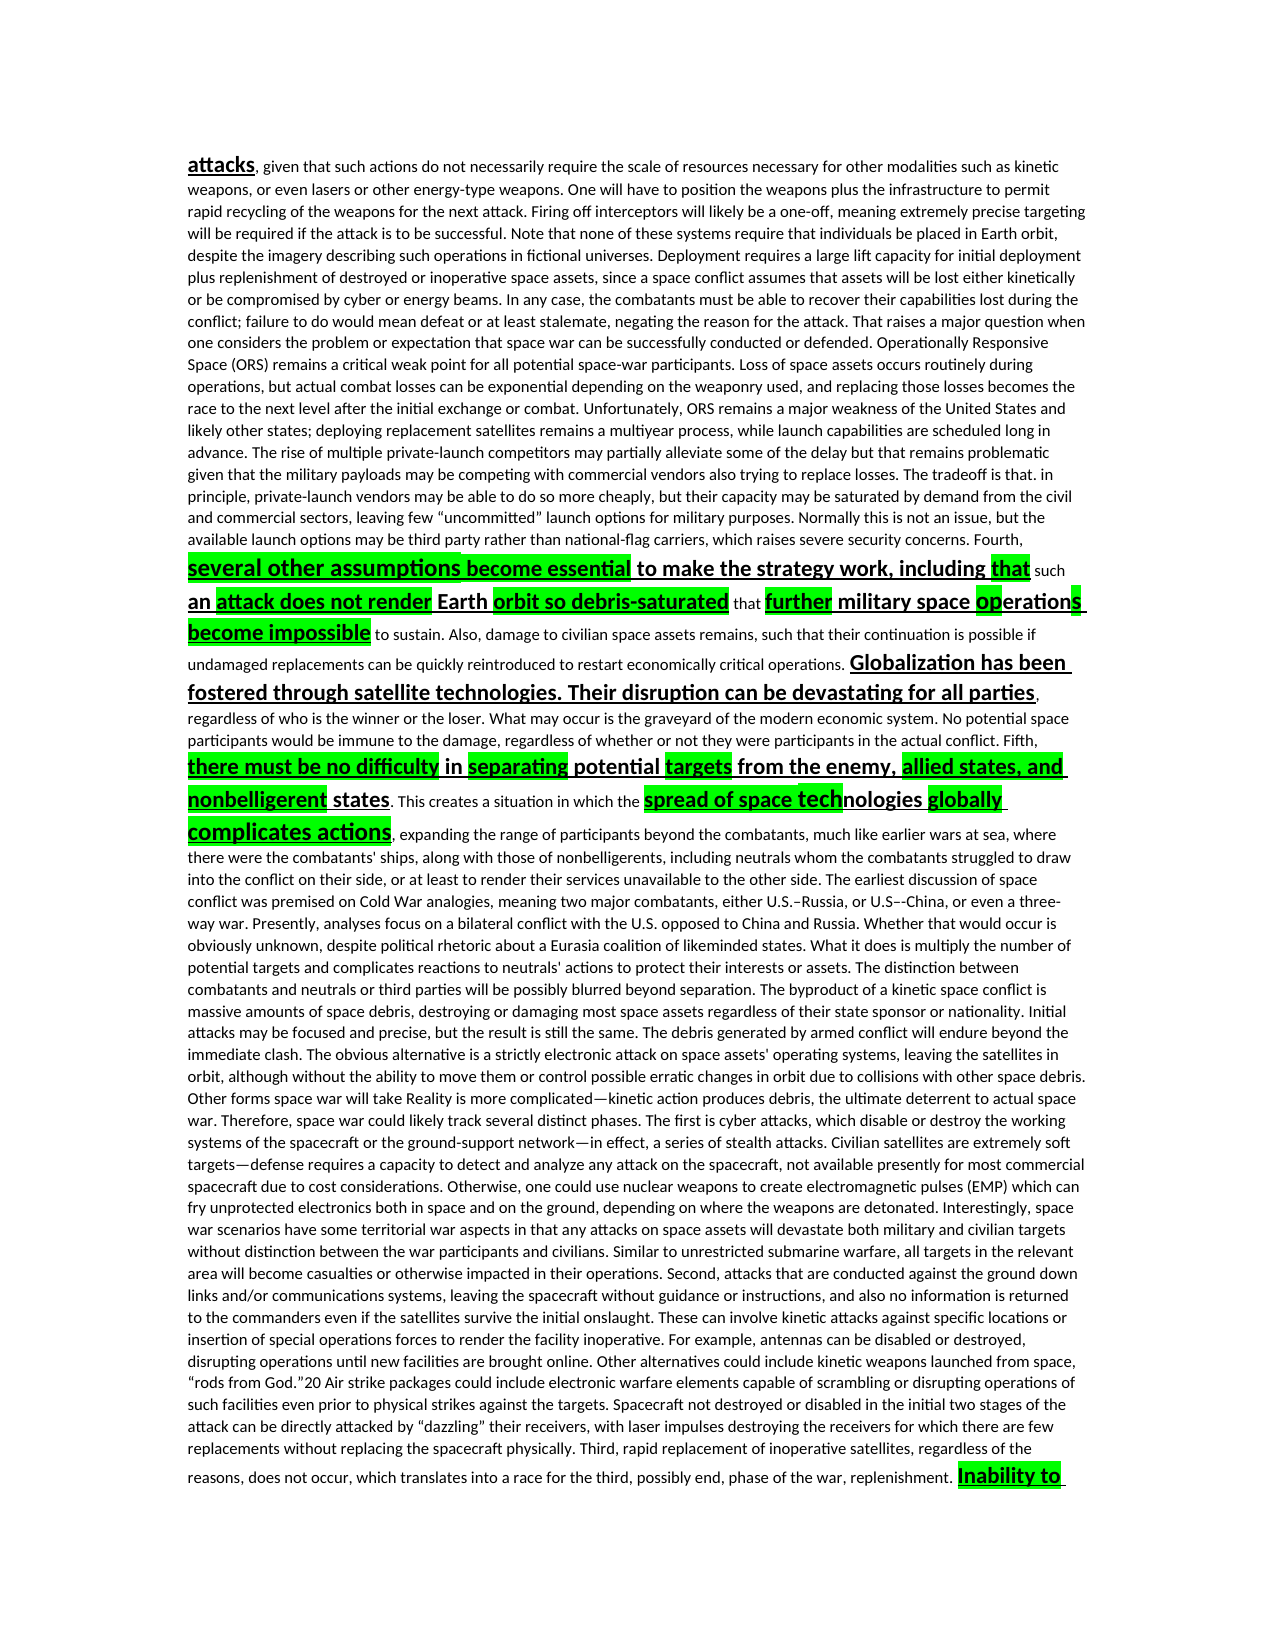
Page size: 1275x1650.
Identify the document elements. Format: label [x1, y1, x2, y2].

text [187, 150, 1087, 1489]
